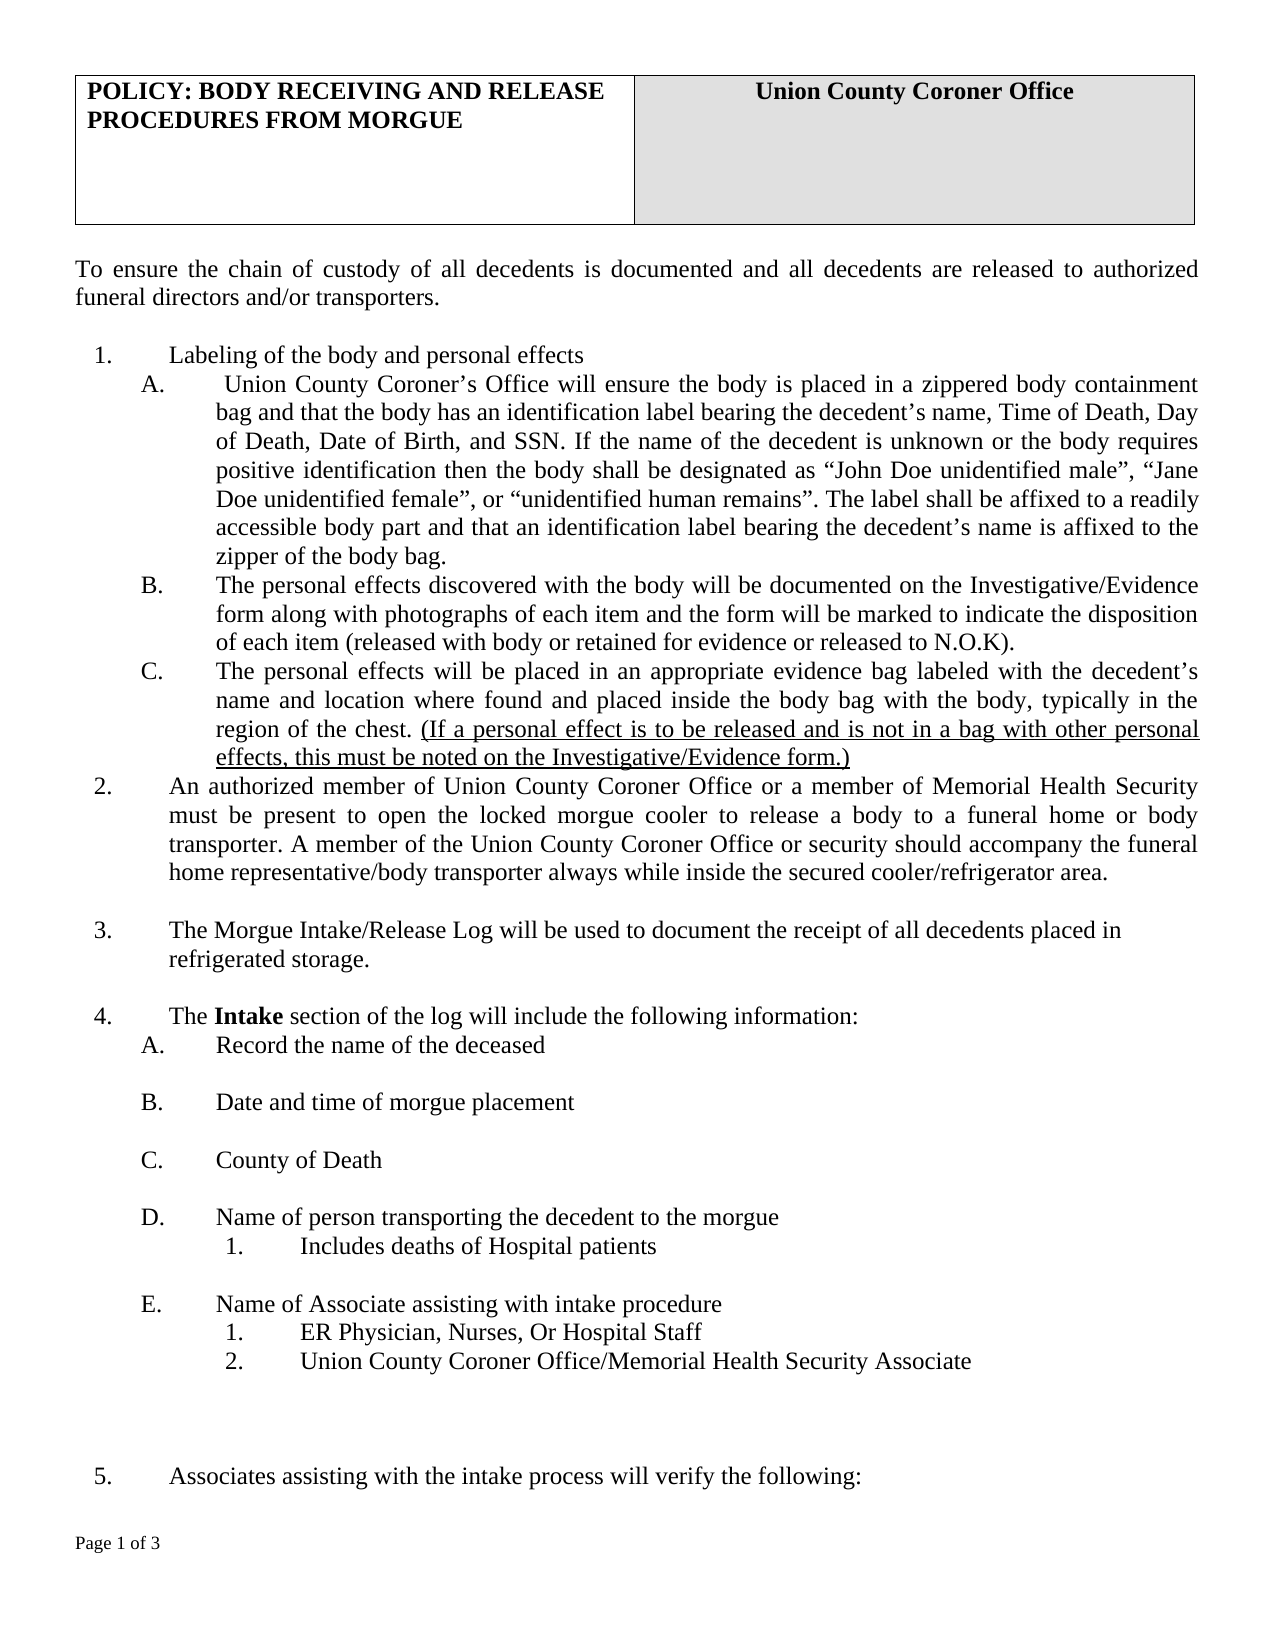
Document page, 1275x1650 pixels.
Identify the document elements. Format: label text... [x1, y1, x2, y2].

list The personal effects discovered with the body will be documented on the Investigative/Evidence form along with photographs of each item and the form will be marked to indicate the disposition of each item (released with body or retained for evidence or released to N.O.K). [141, 570, 1200, 656]
list The Morgue Intake/Release Log will be used to document the receipt of all decedents placed in refrigerated storage. [94, 915, 1200, 972]
list The Intake section of the log will include the following information: [94, 1001, 1200, 1030]
list ER Physician, Nurses, Or Hospital Staff [225, 1317, 1200, 1346]
list Record the name of the deceased [141, 1030, 1200, 1059]
list Labeling of the body and personal effects [94, 340, 1200, 369]
list Date and time of morgue placement [141, 1087, 1200, 1116]
list Union County Coroner’s Office will ensure the body is placed in a zippered body containment bag and that the body has an identification label bearing the decedent’s name, Time of Death, Day of Death, Date of Birth, and SSN. If the name of the decedent is unknown or the body requires positive identification then the body shall be designated as “John Doe unidentified male”, “Jane Doe unidentified female”, or “unidentified human remains”. The label shall be affixed to a readily accessible body part and that an identification label bearing the decedent’s name is affixed to the zipper of the body bag. [141, 369, 1200, 570]
list Name of person transporting the decedent to the morgue [141, 1202, 1200, 1231]
list The personal effects will be placed in an appropriate evidence bag labeled with the decedent’s name and location where found and placed inside the body bag with the body, typically in the region of the chest. (If a personal effect is to be released and is not in a bag with other personal effects, this must be noted on the Investigative/Evidence form.) [141, 656, 1200, 771]
list Union County Coroner Office/Memorial Health Security Associate [225, 1346, 1200, 1375]
list Includes deaths of Hospital patients [225, 1231, 1200, 1260]
list County of Death [141, 1145, 1200, 1174]
table_header POLICY: BODY RECEIVING AND RELEASE PROCEDURES FROM MORGUE [76, 76, 634, 224]
text To ensure the chain of custody of all decedents is documented and all decedents are released to authorized funeral directors and/or transporters. [75, 254, 1200, 311]
list Associates assisting with the intake process will verify the following: [94, 1461, 1200, 1490]
list An authorized member of Union County Coroner Office or a member of Memorial Health Security must be present to open the locked morgue cooler to release a body to a funeral home or body transporter. A member of the Union County Coroner Office or security should accompany the funeral home representative/body transporter always while inside the secured cooler/refrigerator area. [94, 771, 1200, 886]
list Name of Associate assisting with intake procedure [141, 1289, 1200, 1317]
table_header Union County Coroner Office [635, 76, 1194, 224]
